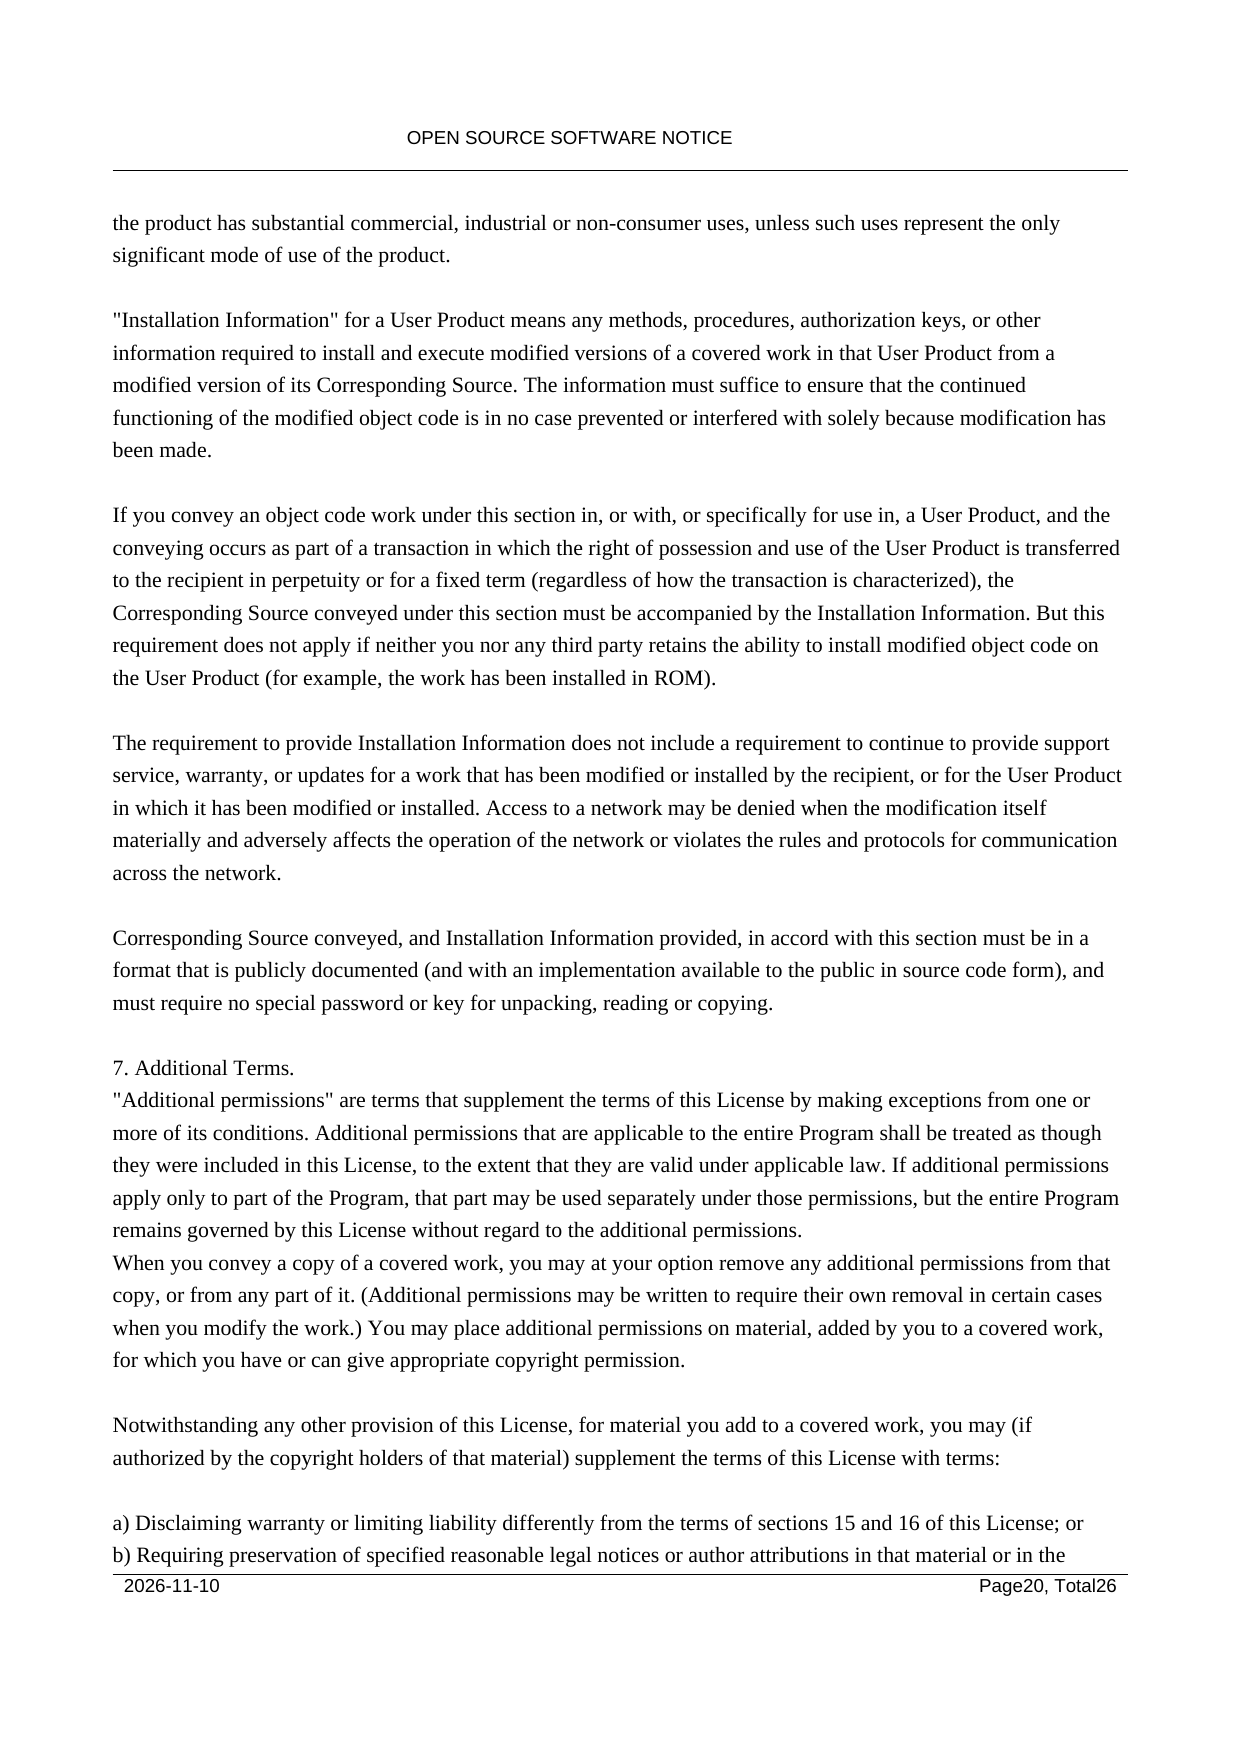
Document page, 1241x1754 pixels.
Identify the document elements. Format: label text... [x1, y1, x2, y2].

text a) Disclaiming warranty or limiting liability differently from the terms of sections 15 and 16 of this License; or [112, 1506, 1128, 1539]
text "Additional permissions" are terms that supplement the terms of this License by making exceptions from one or more of its conditions. Additional permissions that are applicable to the entire Program shall be treated as though they were included in this License, to the extent that they are valid under applicable law. If additional permissions apply only to part of the Program, that part may be used separately under those permissions, but the entire Program remains governed by this License without regard to the additional permissions. [112, 1084, 1128, 1246]
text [112, 1539, 1128, 1571]
text "Installation Information" for a User Product means any methods, procedures, authorization keys, or other information required to install and execute modified versions of a covered work in that User Product from a modified version of its Corresponding Source. The information must suffice to ensure that the continued functioning of the modified object code is in no case prevented or interfered with solely because modification has been made. [112, 304, 1128, 466]
text Notwithstanding any other provision of this License, for material you add to a covered work, you may (if authorized by the copyright holders of that material) supplement the terms of this License with terms: [112, 1409, 1128, 1474]
text 7. Additional Terms. [112, 1051, 1128, 1084]
text Corresponding Source conveyed, and Installation Information provided, in accord with this section must be in a format that is publicly documented (and with an implementation available to the public in source code form), and must require no special password or key for unpacking, reading or copying. [112, 921, 1128, 1019]
text The requirement to provide Installation Information does not include a requirement to continue to provide support service, warranty, or updates for a work that has been modified or installed by the recipient, or for the User Product in which it has been modified or installed. Access to a network may be denied when the modification itself materially and adversely affects the operation of the network or violates the rules and protocols for communication across the network. [112, 726, 1128, 889]
text If you convey an object code work under this section in, or with, or specifically for use in, a User Product, and the conveying occurs as part of a transaction in which the right of possession and use of the User Product is transferred to the recipient in perpetuity or for a fixed term (regardless of how the transaction is characterized), the Corresponding Source conveyed under this section must be accompanied by the Installation Information. But this requirement does not apply if neither you nor any third party retains the ability to install modified object code on the User Product (for example, the work has been installed in ROM). [112, 499, 1128, 694]
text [112, 206, 1128, 271]
text When you convey a copy of a covered work, you may at your option remove any additional permissions from that copy, or from any part of it. (Additional permissions may be written to require their own removal in certain cases when you modify the work.) You may place additional permissions on material, added by you to a covered work, for which you have or can give appropriate copyright permission. [112, 1246, 1128, 1376]
